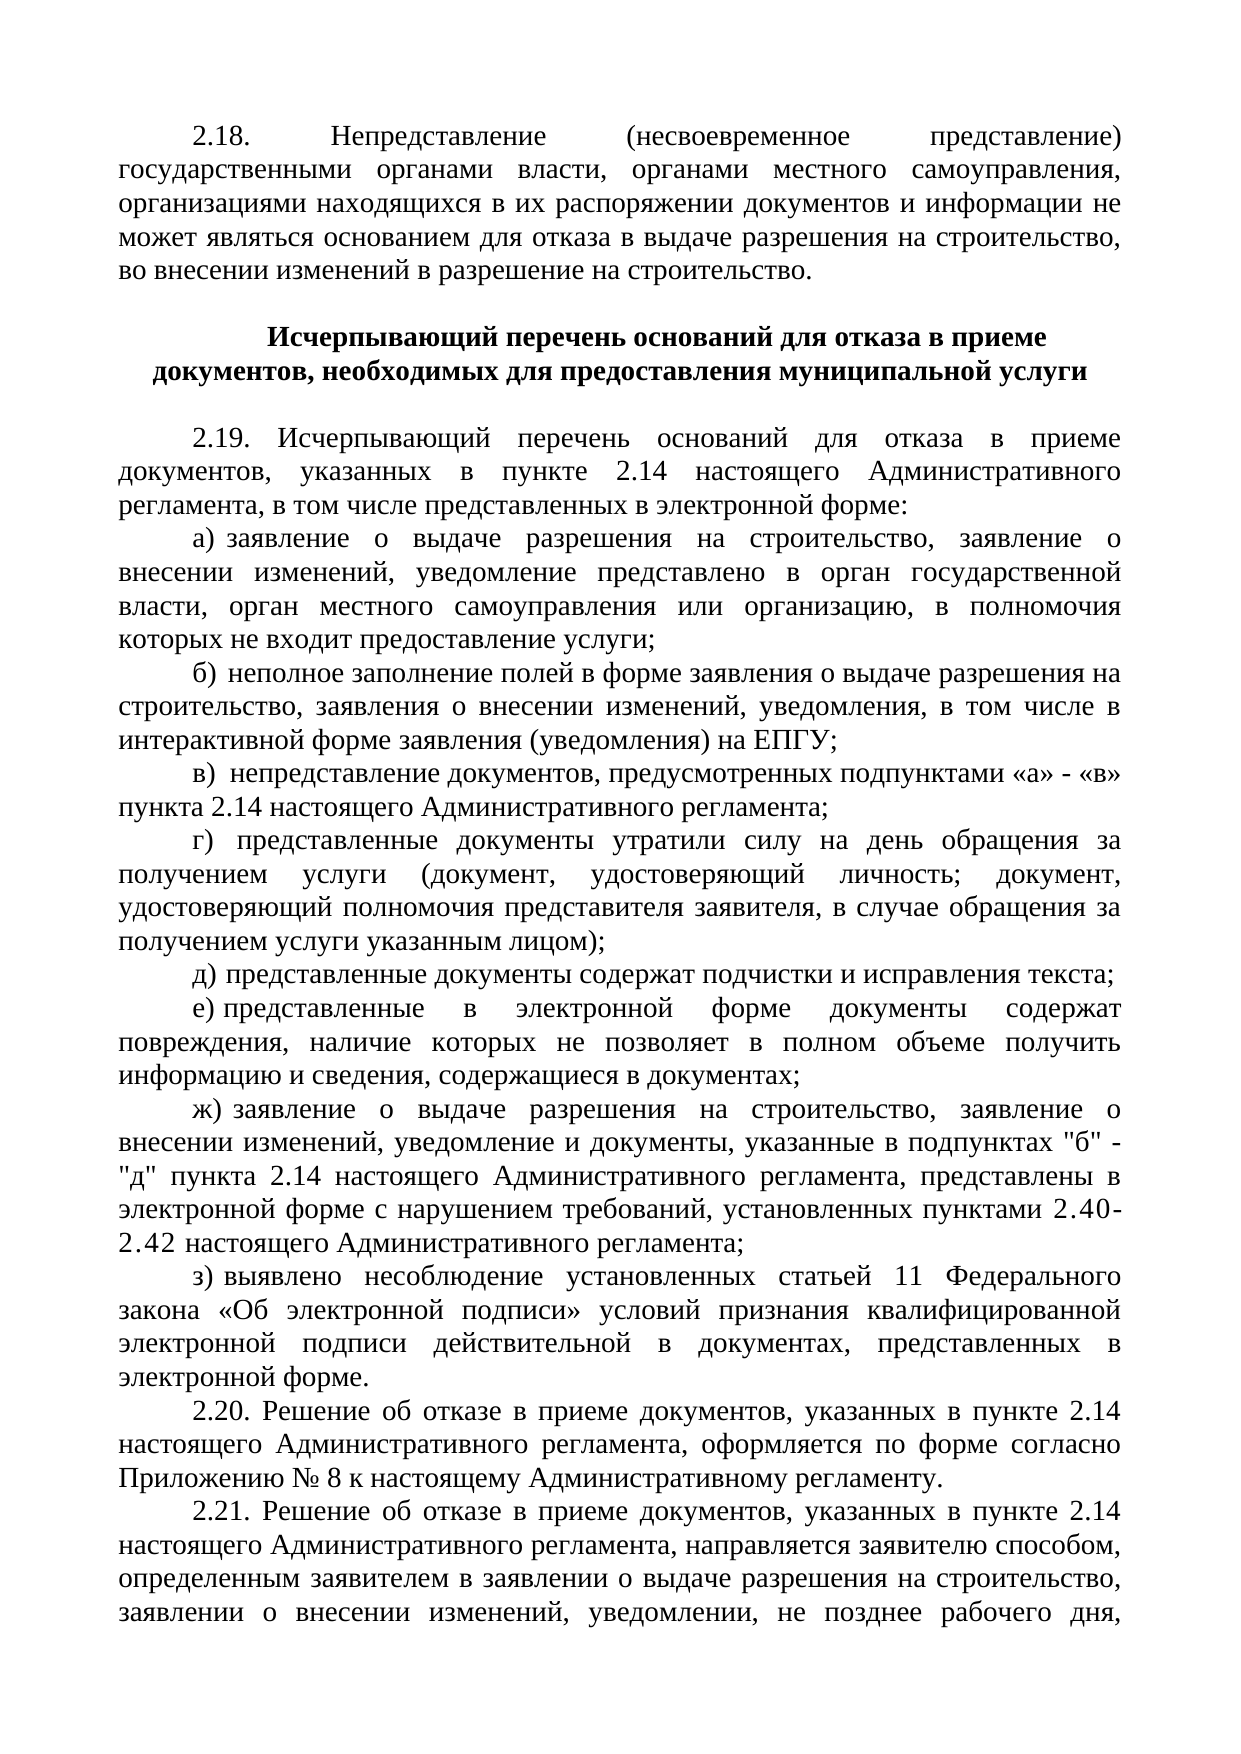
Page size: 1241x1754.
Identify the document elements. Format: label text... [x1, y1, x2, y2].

text в) непредставление документов, предусмотренных подпунктами «а» - «в» пункта 2.14 настоящего Административного регламента; [118, 755, 1122, 822]
text 2.19. Исчерпывающий перечень оснований для отказа в приеме документов, указанных в пункте 2.14 настоящего Административного регламента, в том числе представленных в электронной форме: [118, 420, 1122, 521]
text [118, 1493, 1122, 1627]
text 2.18. Непредставление (несвоевременное представление) государственными органами власти, органами местного самоуправления, организациями находящихся в их распоряжении документов и информации не может являться основанием для отказа в выдаче разрешения на строительство, во внесении изменений в разрешение на строительство. [118, 118, 1122, 286]
text б) неполное заполнение полей в форме заявления о выдаче разрешения на строительство, заявления о внесении изменений, уведомления, в том числе в интерактивной форме заявления (уведомления) на ЕПГУ; [118, 655, 1122, 755]
text а) заявление о выдаче разрешения на строительство, заявление о внесении изменений, уведомление представлено в орган государственной власти, орган местного самоуправления или организацию, в полномочия которых не входит предоставление услуги; [118, 521, 1122, 655]
text д) представленные документы содержат подчистки и исправления текста; [118, 957, 1122, 990]
text 2.20. Решение об отказе в приеме документов, указанных в пункте 2.14 настоящего Административного регламента, оформляется по форме согласно Приложению № 8 к настоящему Административному регламенту. [118, 1393, 1122, 1493]
text е) представленные в электронной форме документы содержат повреждения, наличие которых не позволяет в полном объеме получить информацию и сведения, содержащиеся в документах; [118, 990, 1122, 1091]
text г) представленные документы утратили силу на день обращения за получением услуги (документ, удостоверяющий личность; документ, удостоверяющий полномочия представителя заявителя, в случае обращения за получением услуги указанным лицом); [118, 822, 1122, 957]
text ж) заявление о выдаче разрешения на строительство, заявление о внесении изменений, уведомление и документы, указанные в подпунктах "б" - "д" пункта 2.14 настоящего Административного регламента, представлены в электронной форме с нарушением требований, установленных пунктами 2.40-2.42 настоящего Административного регламента; [118, 1091, 1122, 1258]
text з) выявлено несоблюдение установленных статьей 11 Федерального закона «Об электронной подписи» условий признания квалифицированной электронной подписи действительной в документах, представленных в электронной форме. [118, 1258, 1122, 1393]
text Исчерпывающий перечень оснований для отказа в приеме документов, необходимых для предоставления муниципальной услуги [118, 319, 1122, 386]
